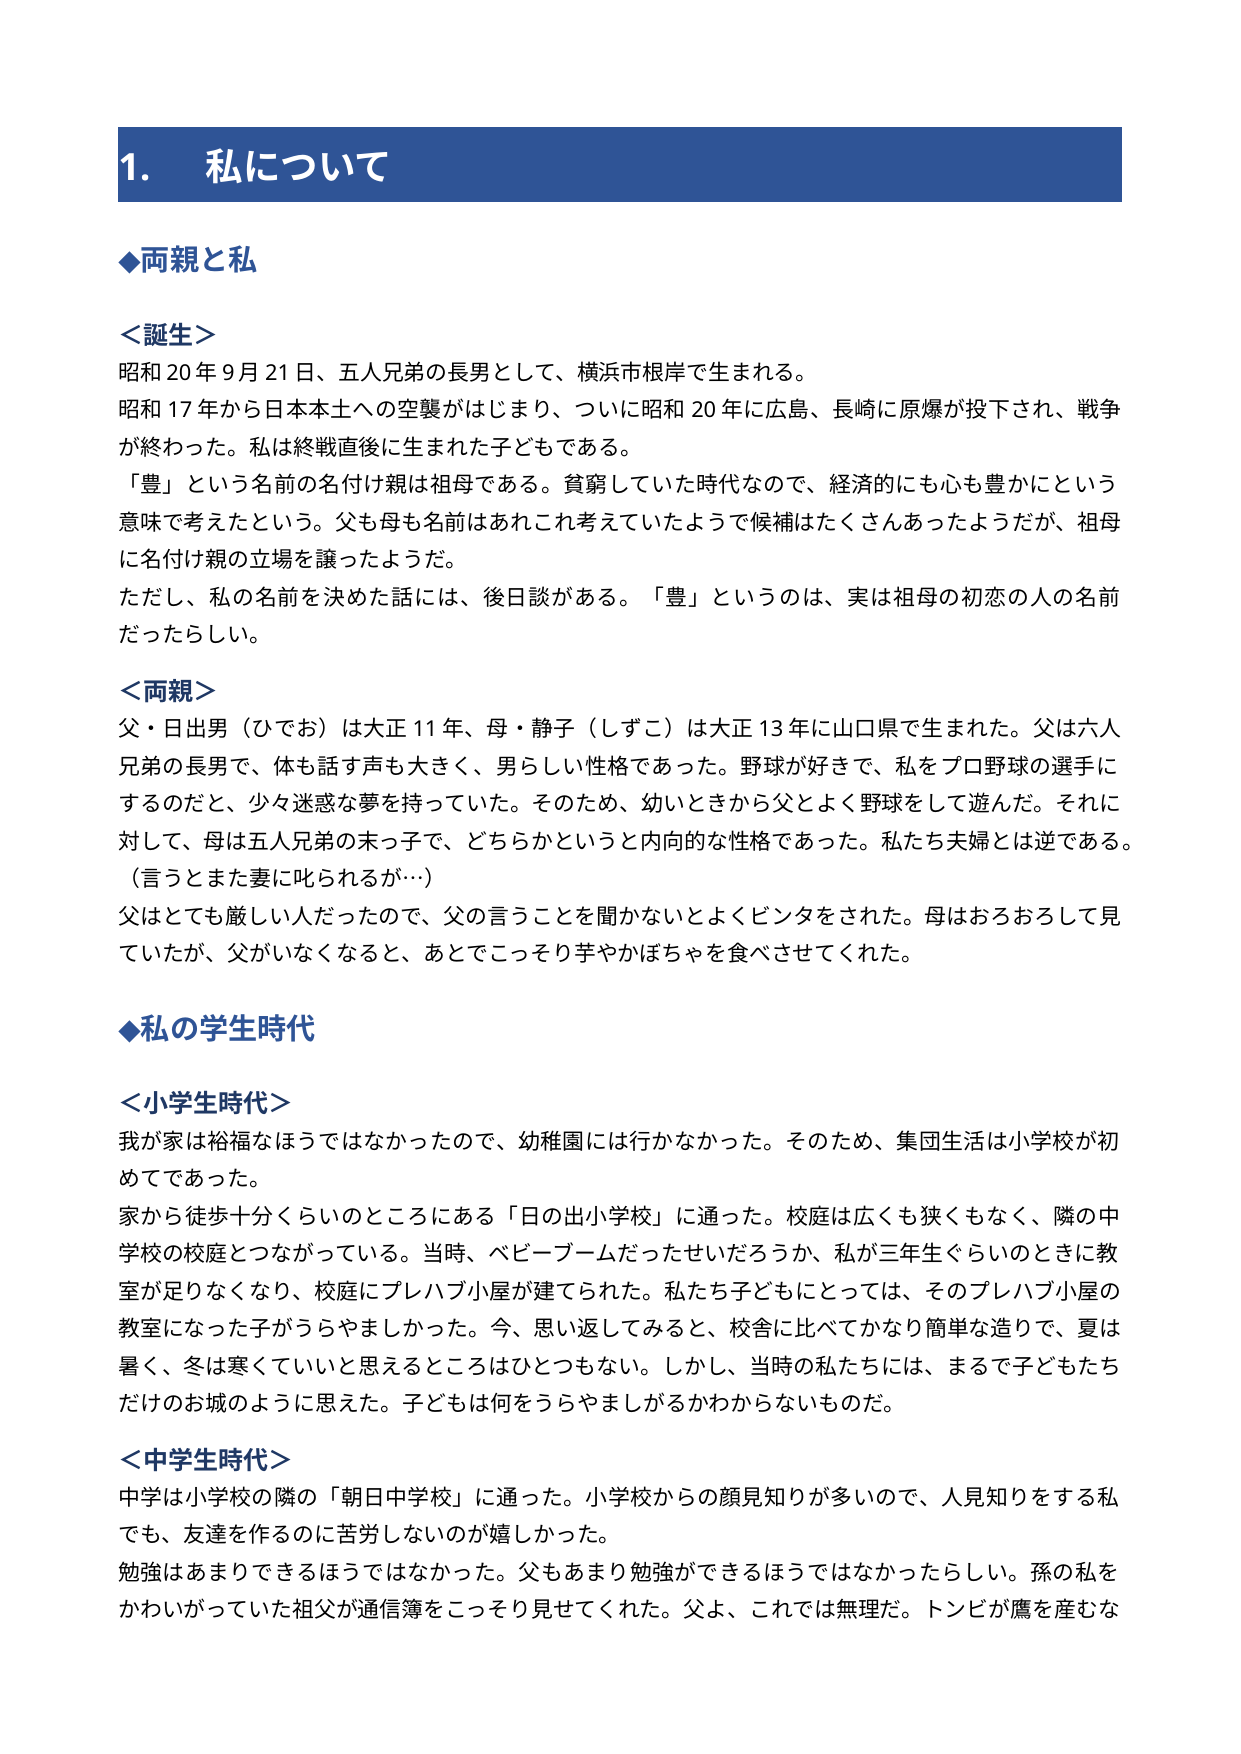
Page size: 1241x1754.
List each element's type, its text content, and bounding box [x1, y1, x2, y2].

text 「豊」という名前の名付け親は祖母である。貧窮していた時代なので、経済的にも心も豊かにという意味で考えたという。父も母も名前はあれこれ考えていたようで候補はたくさんあったようだが、祖母に名付け親の立場を譲ったようだ。 [118, 464, 1122, 577]
text ＜両親＞ [118, 671, 1122, 708]
subtitle ◆両親と私 [118, 221, 1122, 296]
text 父・日出男（ひでお）は大正11年、母・静子（しずこ）は大正13年に山口県で生まれた。父は六人兄弟の長男で、体も話す声も大きく、男らしい性格であった。野球が好きで、私をプロ野球の選手にするのだと、少々迷惑な夢を持っていた。そのため、幼いときから父とよく野球をして遊んだ。それに対して、母は五人兄弟の末っ子で、どちらかというと内向的な性格であった。私たち夫婦とは逆である。（言うとまた妻に叱られるが…） [118, 708, 1122, 896]
text 昭和17年から日本本土への空襲がはじまり、ついに昭和20年に広島、長崎に原爆が投下され、戦争が終わった。私は終戦直後に生まれた子どもである。 [118, 389, 1122, 464]
text 中学は小学校の隣の「朝日中学校」に通った。小学校からの顔見知りが多いので、人見知りをする私でも、友達を作るのに苦労しないのが嬉しかった。 [118, 1477, 1122, 1552]
text 父はとても厳しい人だったので、父の言うことを聞かないとよくビンタをされた。母はおろおろして見ていたが、父がいなくなると、あとでこっそり芋やかぼちゃを食べさせてくれた。 [118, 896, 1122, 971]
subtitle ◆私の学生時代 [118, 989, 1122, 1064]
text ＜小学生時代＞ [118, 1083, 1122, 1121]
text 昭和20年9月21日、五人兄弟の長男として、横浜市根岸で生まれる。 [118, 352, 1122, 389]
text ＜誕生＞ [118, 314, 1122, 352]
subtitle 1. 私について [118, 127, 1122, 202]
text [118, 1552, 1122, 1627]
text 家から徒歩十分くらいのところにある「日の出小学校」に通った。校庭は広くも狭くもなく、隣の中学校の校庭とつながっている。当時、ベビーブームだったせいだろうか、私が三年生ぐらいのときに教室が足りなくなり、校庭にプレハブ小屋が建てられた。私たち子どもにとっては、そのプレハブ小屋の教室になった子がうらやましかった。今、思い返してみると、校舎に比べてかなり簡単な造りで、夏は暑く、冬は寒くていいと思えるところはひとつもない。しかし、当時の私たちには、まるで子どもたちだけのお城のように思えた。子どもは何をうらやましがるかわからないものだ。 [118, 1196, 1122, 1421]
text ＜中学生時代＞ [118, 1439, 1122, 1477]
text 我が家は裕福なほうではなかったので、幼稚園には行かなかった。そのため、集団生活は小学校が初めてであった。 [118, 1121, 1122, 1196]
text ただし、私の名前を決めた話には、後日談がある。「豊」というのは、実は祖母の初恋の人の名前だったらしい。 [118, 577, 1122, 652]
